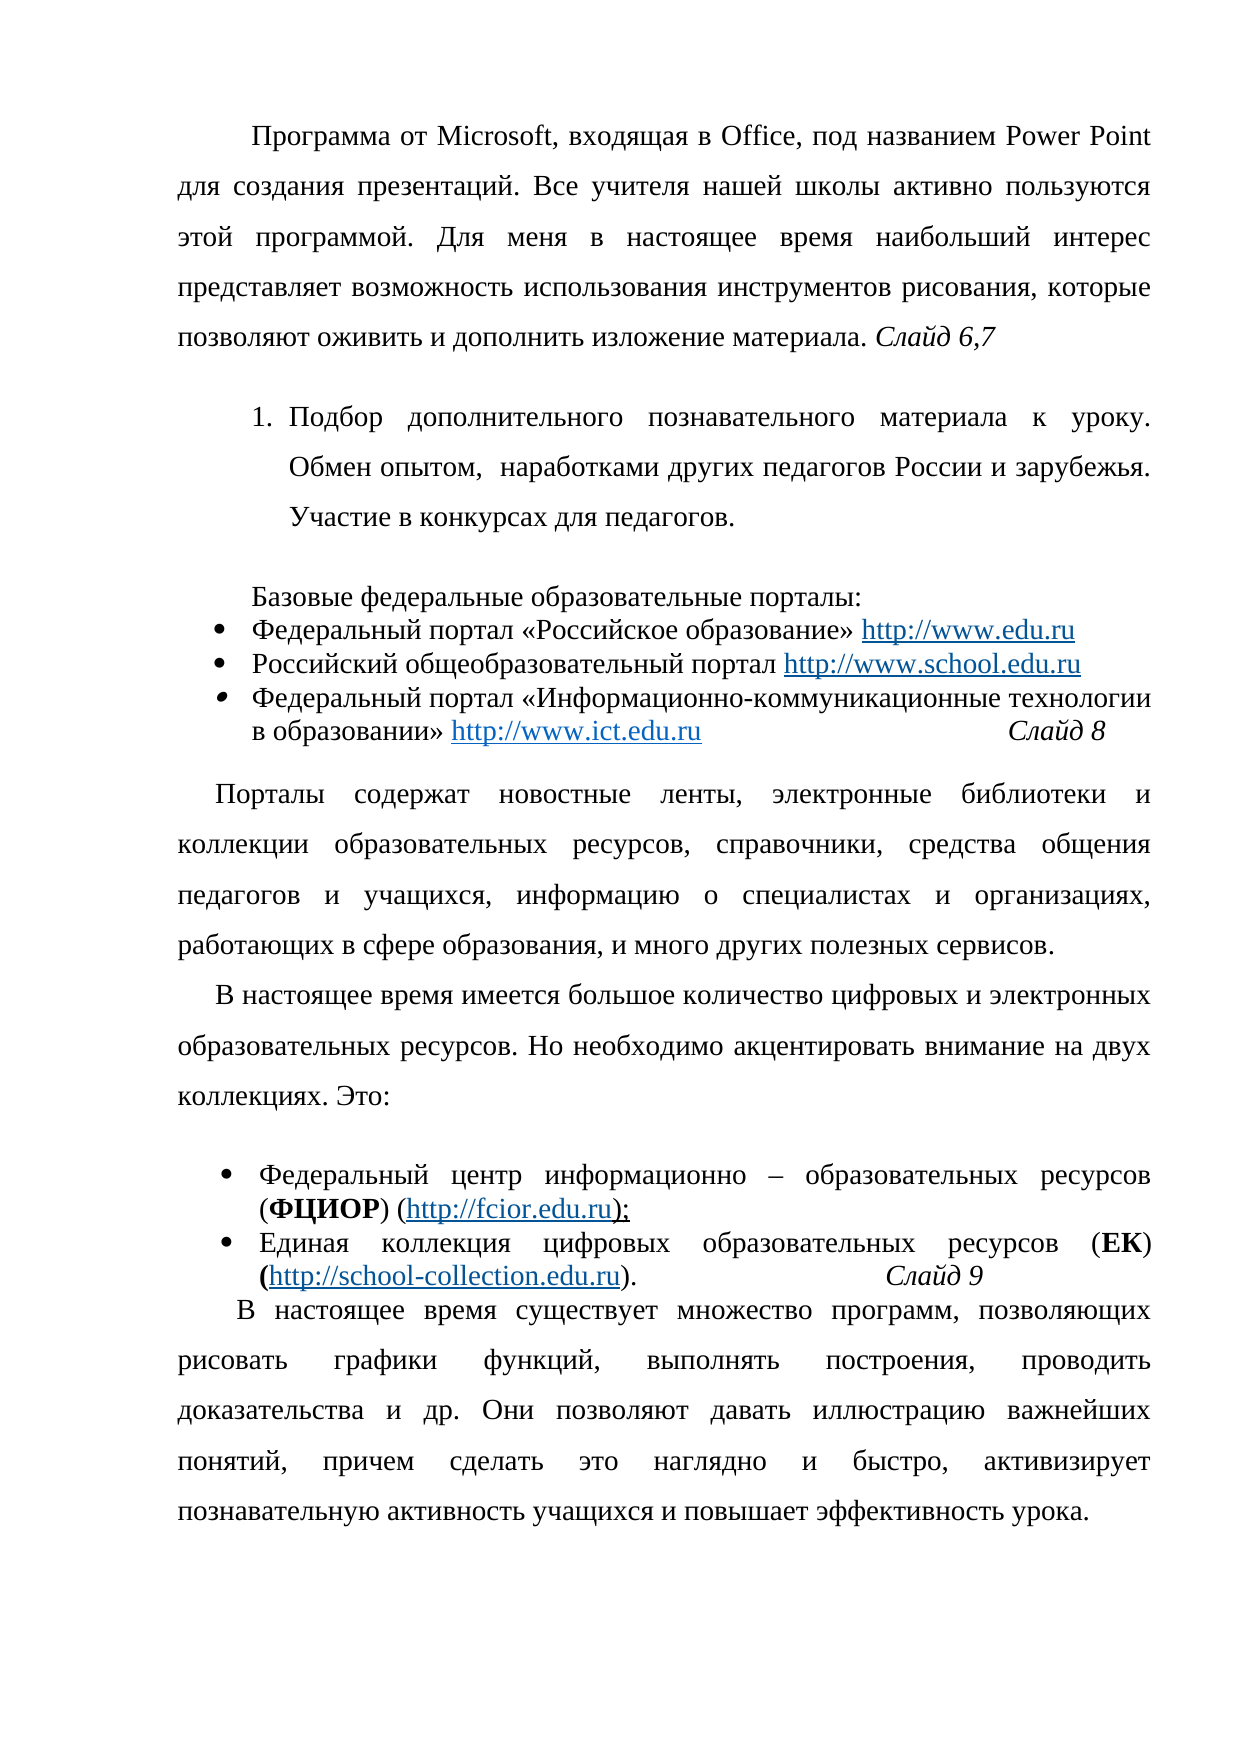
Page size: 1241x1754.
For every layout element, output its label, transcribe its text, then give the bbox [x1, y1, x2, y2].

text Программа от Microsoft, входящая в Office, под названием Power Point для создания презентаций. Все учителя нашей школы активно пользуются этой программой. Для меня в настоящее время наибольший интерес представляет возможность использования инструментов рисования, которые позволяют оживить и дополнить изложение материала. Слайд 6,7 [177, 118, 1152, 353]
list Федеральный центр информационно – образовательных ресурсов (ФЦИОР) (http://fcior.edu.ru); [221, 1157, 1152, 1225]
list Федеральный портал «Российское образование» http://www.edu.ru [214, 612, 1152, 646]
text Базовые федеральные образовательные порталы: [177, 579, 1152, 612]
list Российский общеобразовательный портал http://www.school.edu.ru [214, 646, 1152, 680]
text Порталы содержат новостные ленты, электронные библиотеки и коллекции образовательных ресурсов, справочники, средства общения педагогов и учащихся, информацию о специалистах и организациях, работающих в сфере образования, и много других полезных сервисов. [177, 776, 1152, 961]
text В настоящее время имеется большое количество цифровых и электронных образовательных ресурсов. Но необходимо акцентировать внимание на двух коллекциях. Это: [177, 977, 1152, 1112]
list Единая коллекция цифровых образовательных ресурсов (ЕК)(http://school-collection.edu.ru). Слайд 9 [221, 1225, 1152, 1292]
text В настоящее время существует множество программ, позволяющих рисовать графики функций, выполнять построения, проводить доказательства и др. Они позволяют давать иллюстрацию важнейших понятий, причем сделать это наглядно и быстро, активизирует познавательную активность учащихся и повышает эффективность урока. [177, 1292, 1152, 1527]
list Подбор дополнительного познавательного материала к уроку. Обмен опытом, наработками других педагогов России и зарубежья. Участие в конкурсах для педагогов. [251, 399, 1152, 533]
list Федеральный портал «Информационно-коммуникационные технологии в образовании» http://www.ict.edu.ru Слайд 8 [214, 680, 1152, 747]
